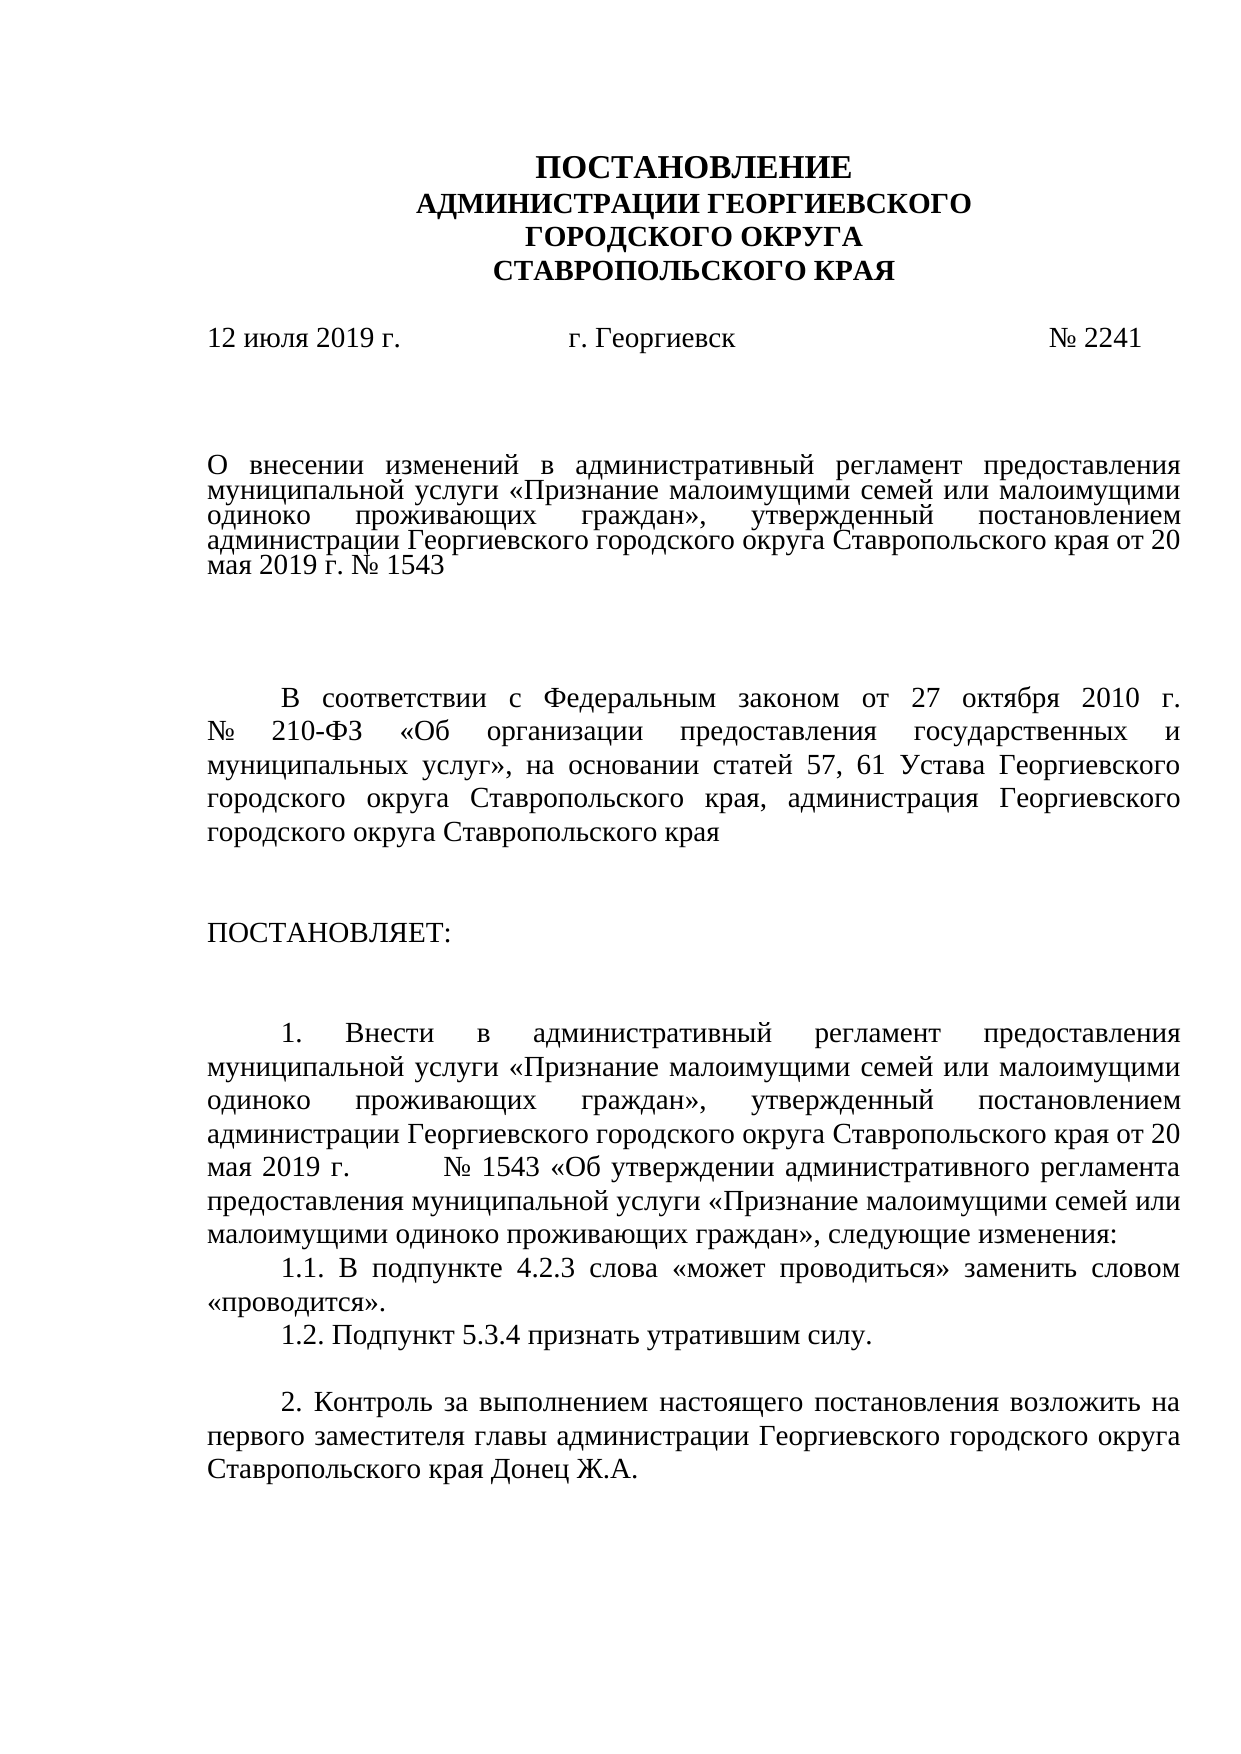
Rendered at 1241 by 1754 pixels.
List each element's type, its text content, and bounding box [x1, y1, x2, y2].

text ГОРОДСКОГО ОКРУГА [207, 219, 1181, 253]
text ПОСТАНОВЛЯЕТ: [207, 915, 1181, 948]
text АДМИНИСТРАЦИИ ГЕОРГИЕВСКОГО [207, 186, 1181, 219]
text 1. Внести в административный регламент предоставления муниципальной услуги «Признание малоимущими семей или малоимущими одиноко проживающих граждан», утвержденный постановлением администрации Георгиевского городского округа Ставропольского края от 20 мая 2019 г. № 1543 «Об утверждении административного регламента предоставления муниципальной услуги «Признание малоимущими семей или малоимущими одиноко проживающих граждан», следующие изменения: [207, 1015, 1181, 1250]
text О внесении изменений в административный регламент предоставления муниципальной услуги «Признание малоимущими семей или малоимущими одиноко проживающих граждан», утвержденный постановлением администрации Георгиевского городского округа Ставропольского края от 20 мая 2019 г. № 1543 [207, 454, 1181, 579]
text ПОСТАНОВЛЕНИЕ [207, 148, 1181, 186]
text В соответствии с Федеральным законом от 27 октября 2010 г. № 210-ФЗ «Об организации предоставления государственных и муниципальных услуг», на основании статей 57, 61 Устава Георгиевского городского округа Ставропольского края, администрация Георгиевского городского округа Ставропольского края [207, 680, 1181, 848]
text СТАВРОПОЛЬСКОГО КРАЯ [207, 253, 1181, 287]
text 1.2. Подпункт 5.3.4 признать утратившим силу. [207, 1317, 1181, 1351]
text 1.1. В подпункте 4.2.3 слова «может проводиться» заменить словом «проводится». [207, 1250, 1181, 1317]
text 12 июля 2019 г. г. Георгиевск № 2241 [207, 320, 1181, 354]
text 2. Контроль за выполнением настоящего постановления возложить на первого заместителя главы администрации Георгиевского городского округа Ставропольского края Донец Ж.А. [207, 1384, 1181, 1485]
